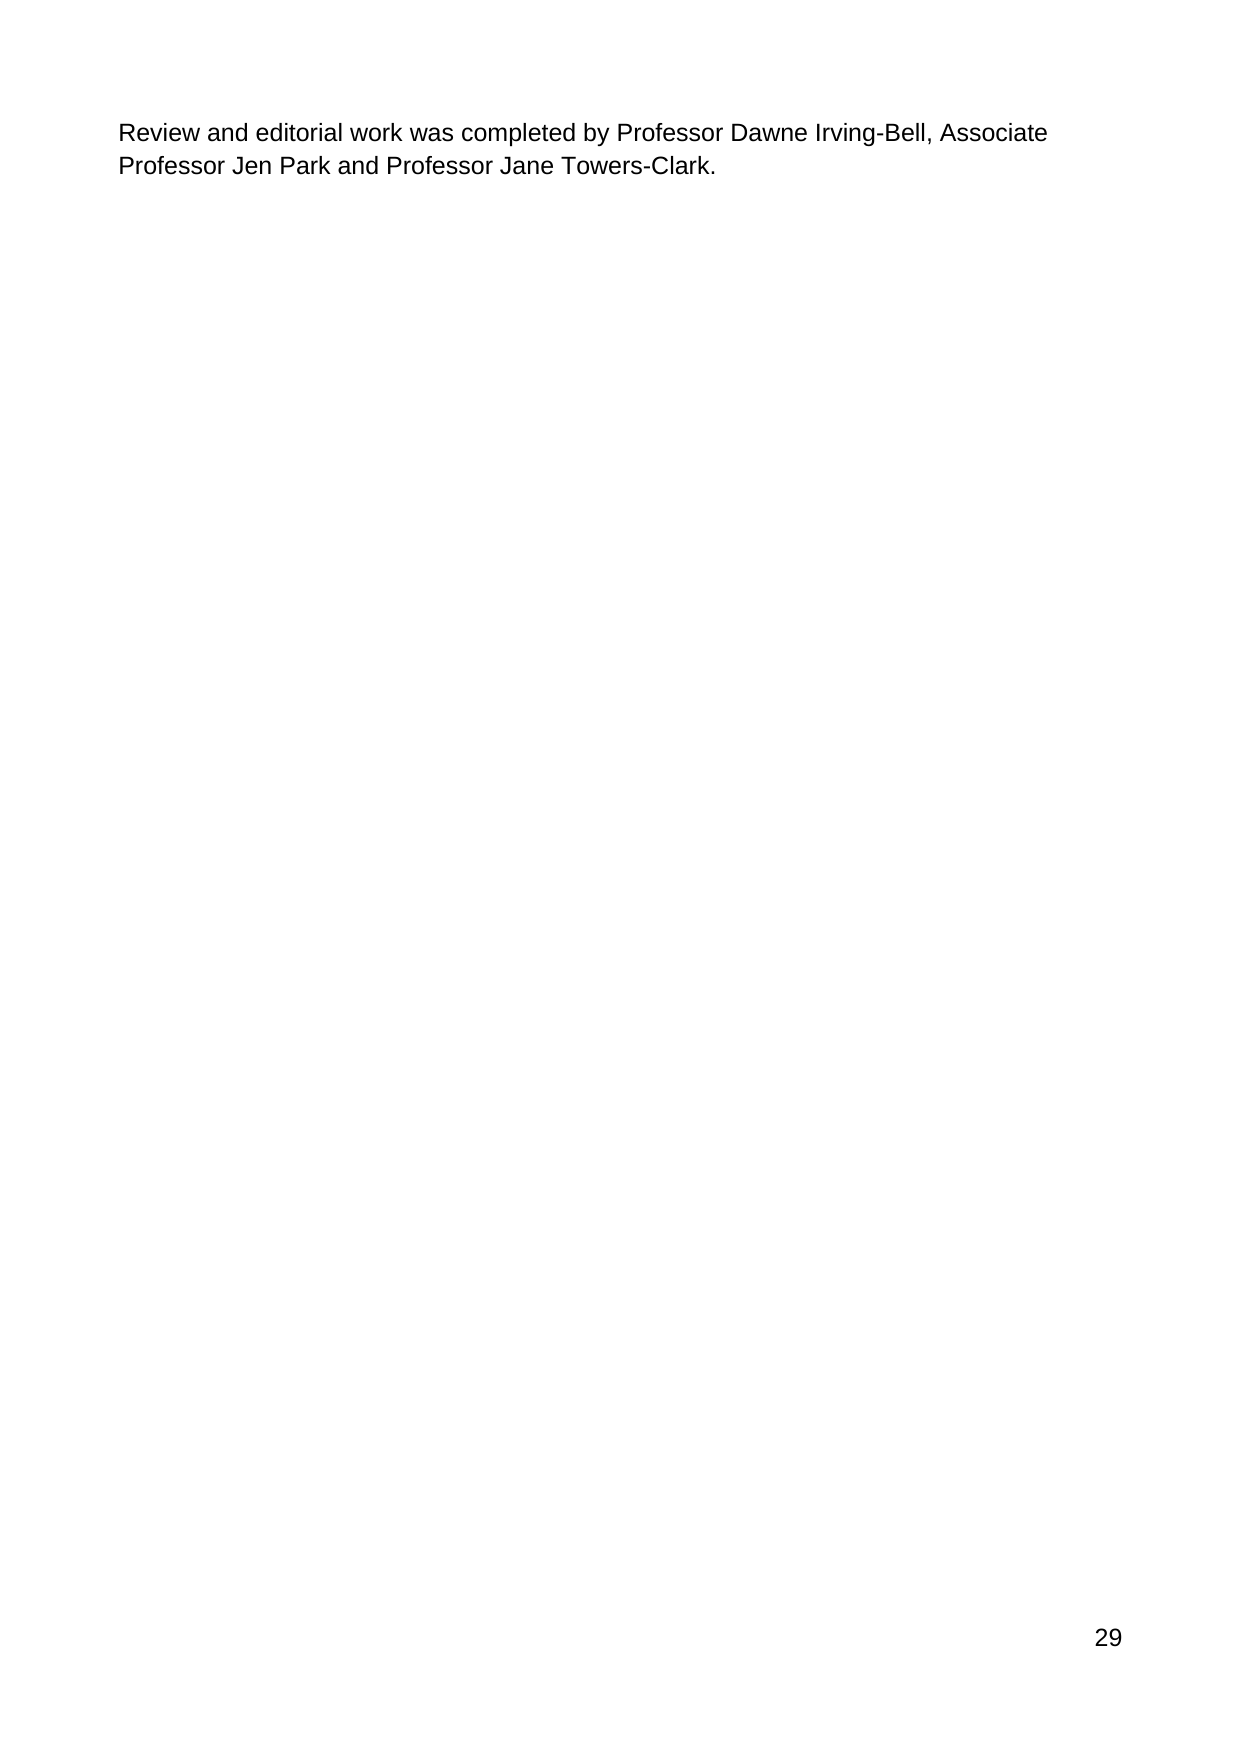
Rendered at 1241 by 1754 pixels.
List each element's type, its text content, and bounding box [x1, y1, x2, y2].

text Review and editorial work was completed by Professor Dawne Irving-Bell, Associate Professor Jen Park and Professor Jane Towers-Clark. [118, 118, 1122, 180]
